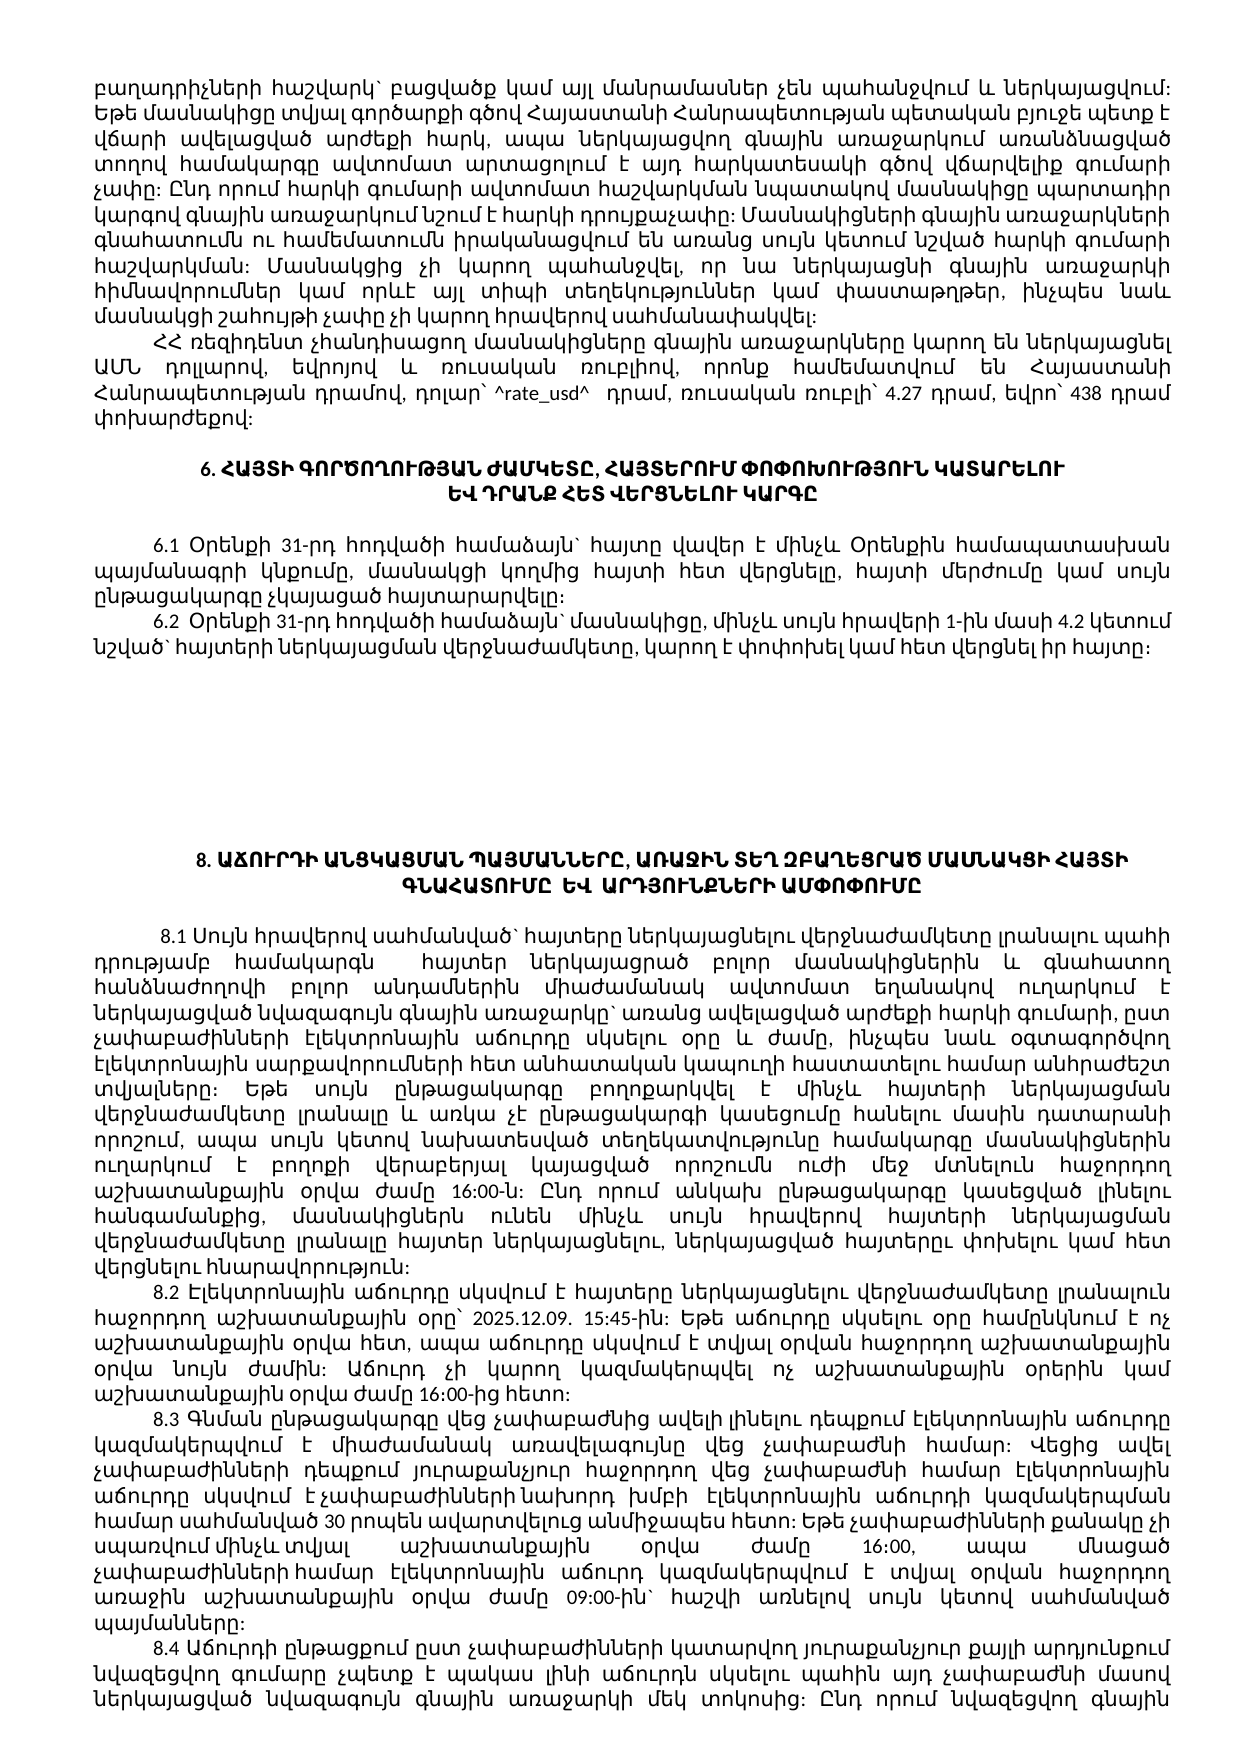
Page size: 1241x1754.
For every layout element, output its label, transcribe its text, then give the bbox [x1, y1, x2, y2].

text 8.3 Գնման ընթացակարգը վեց չափաբաժնից ավելի լինելու դեպքում էլեկտրոնային աճուրդը կազմակերպվում է միաժամանակ առավելագույնը վեց չափաբաժնի համար: Վեցից ավել չափաբաժինների դեպքում յուրաքանչյուր հաջորդող վեց չափաբաժնի համար էլեկտրոնային աճուրդը սկսվում է չափաբաժինների նախորդ խմբի էլեկտրոնային աճուրդի կազմակերպման համար սահմանված 30 րոպեն ավարտվելուց անմիջապես հետո: Եթե չափաբաժինների քանակը չի սպառվում մինչև տվյալ աշխատանքային օրվա ժամը 16։00, ապա մնացած չափաբաժինների համար էլեկտրոնային աճուրդ կազմակերպվում է տվյալ օրվան հաջորդող առաջին աշխատանքային օրվա ժամը 09:00-ին` հաշվի առնելով սույն կետով սահմանված պայմանները: [94, 1407, 1171, 1635]
text 6. ՀԱՅՏԻ ԳՈՐԾՈՂՈՒԹՅԱՆ ԺԱՄԿԵՏԸ, ՀԱՅՏԵՐՈՒՄ ՓՈՓՈԽՈՒԹՅՈՒՆ ԿԱՏԱՐԵԼՈՒ [94, 456, 1171, 482]
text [94, 1635, 1171, 1712]
text ԵՎ ԴՐԱՆՔ ՀԵՏ ՎԵՐՑՆԵԼՈՒ ԿԱՐԳԸ [94, 482, 1171, 507]
text 8. ԱՃՈՒՐԴԻ ԱՆՑԿԱՑՄԱՆ ՊԱՅՄԱՆՆԵՐԸ, ԱՌԱՋԻՆ ՏԵՂ ԶԲԱՂԵՑՐԱԾ ՄԱՍՆԱԿՑԻ ՀԱՅՏԻ [94, 847, 1171, 873]
text 6.2 Օրենքի 31-րդ հոդվածի համաձայն` մասնակիցը, մինչև սույն հրավերի 1-ին մասի 4.2 կետում նշված` հայտերի ներկայացման վերջնաժամկետը, կարող է փոփոխել կամ հետ վերցնել իր հայտը։ [94, 609, 1171, 659]
text 6.1 Օրենքի 31-րդ հոդվածի համաձայն` հայտը վավեր է մինչև Օրենքին համապատասխան պայմանագրի կնքումը, մասնակցի կողմից հայտի հետ վերցնելը, հայտի մերժումը կամ սույն ընթացակարգը չկայացած հայտարարվելը։ [94, 532, 1171, 609]
text ՀՀ ռեզիդենտ չհանդիսացող մասնակիցները գնային առաջարկները կարող են ներկայացնել ԱՄՆ դոլլարով, եվրոյով և ռուսական ռուբլիով, որոնք համեմատվում են Հայաստանի Հանրապետության դրամով, դոլար՝ ^rate_usd^ դրամ, ռուսական ռուբլի՝ 4.27 դրամ, եվրո՝ 438 դրամ փոխարժեքով: [94, 329, 1171, 431]
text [94, 75, 1171, 329]
text 8.1 Սույն հրավերով սահմանված` հայտերը ներկայացնելու վերջնաժամկետը լրանալու պահի դրությամբ համակարգն հայտեր ներկայացրած բոլոր մասնակիցներին և գնահատող հանձնաժողովի բոլոր անդամներին միաժամանակ ավտոմատ եղանակով ուղարկում է ներկայացված նվազագույն գնային առաջարկը` առանց ավելացված արժեքի հարկի գումարի, ըստ չափաբաժինների էլեկտրոնային աճուրդը սկսելու օրը և ժամը, ինչպես նաև օգտագործվող էլեկտրոնային սարքավորումների հետ անհատական կապուղի հաստատելու համար անհրաժեշտ տվյալները։ Եթե սույն ընթացակարգը բողոքարկվել է մինչև հայտերի ներկայացման վերջնաժամկետը լրանալը և առկա չէ ընթացակարգի կասեցումը հանելու մասին դատարանի որոշում, ապա սույն կետով նախատեսված տեղեկատվությունը համակարգը մասնակիցներին ուղարկում է բողոքի վերաբերյալ կայացված որոշումն ուժի մեջ մտնելուն հաջորդող աշխատանքային օրվա ժամը 16:00-ն: Ընդ որում անկախ ընթացակարգը կասեցված լինելու հանգամանքից, մասնակիցներն ունեն մինչև սույն հրավերով հայտերի ներկայացման վերջնաժամկետը լրանալը հայտեր ներկայացնելու, ներկայացված հայտերըւ փոխելու կամ հետ վերցնելու հնարավորություն: [94, 924, 1171, 1279]
text ԳՆԱՀԱՏՈՒՄԸ ԵՎ ԱՐԴՅՈՒՆՔՆԵՐԻ ԱՄՓՈՓՈՒՄԸ [94, 873, 1171, 898]
text 8.2 Էլեկտրոնային աճուրդը սկսվում է հայտերը ներկայացնելու վերջնաժամկետը լրանալուն հաջորդող աշխատանքային օրը՝ 2025.12.09. 15:45 -ին: Եթե աճուրդը սկսելու օրը համընկնում է ոչ աշխատանքային օրվա հետ, ապա աճուրդը սկսվում է տվյալ օրվան հաջորդող աշխատանքային օրվա նույն ժամին: Աճուրդ չի կարող կազմակերպվել ոչ աշխատանքային օրերին կամ աշխատանքային օրվա ժամը 16։00-ից հետո: [94, 1279, 1171, 1407]
